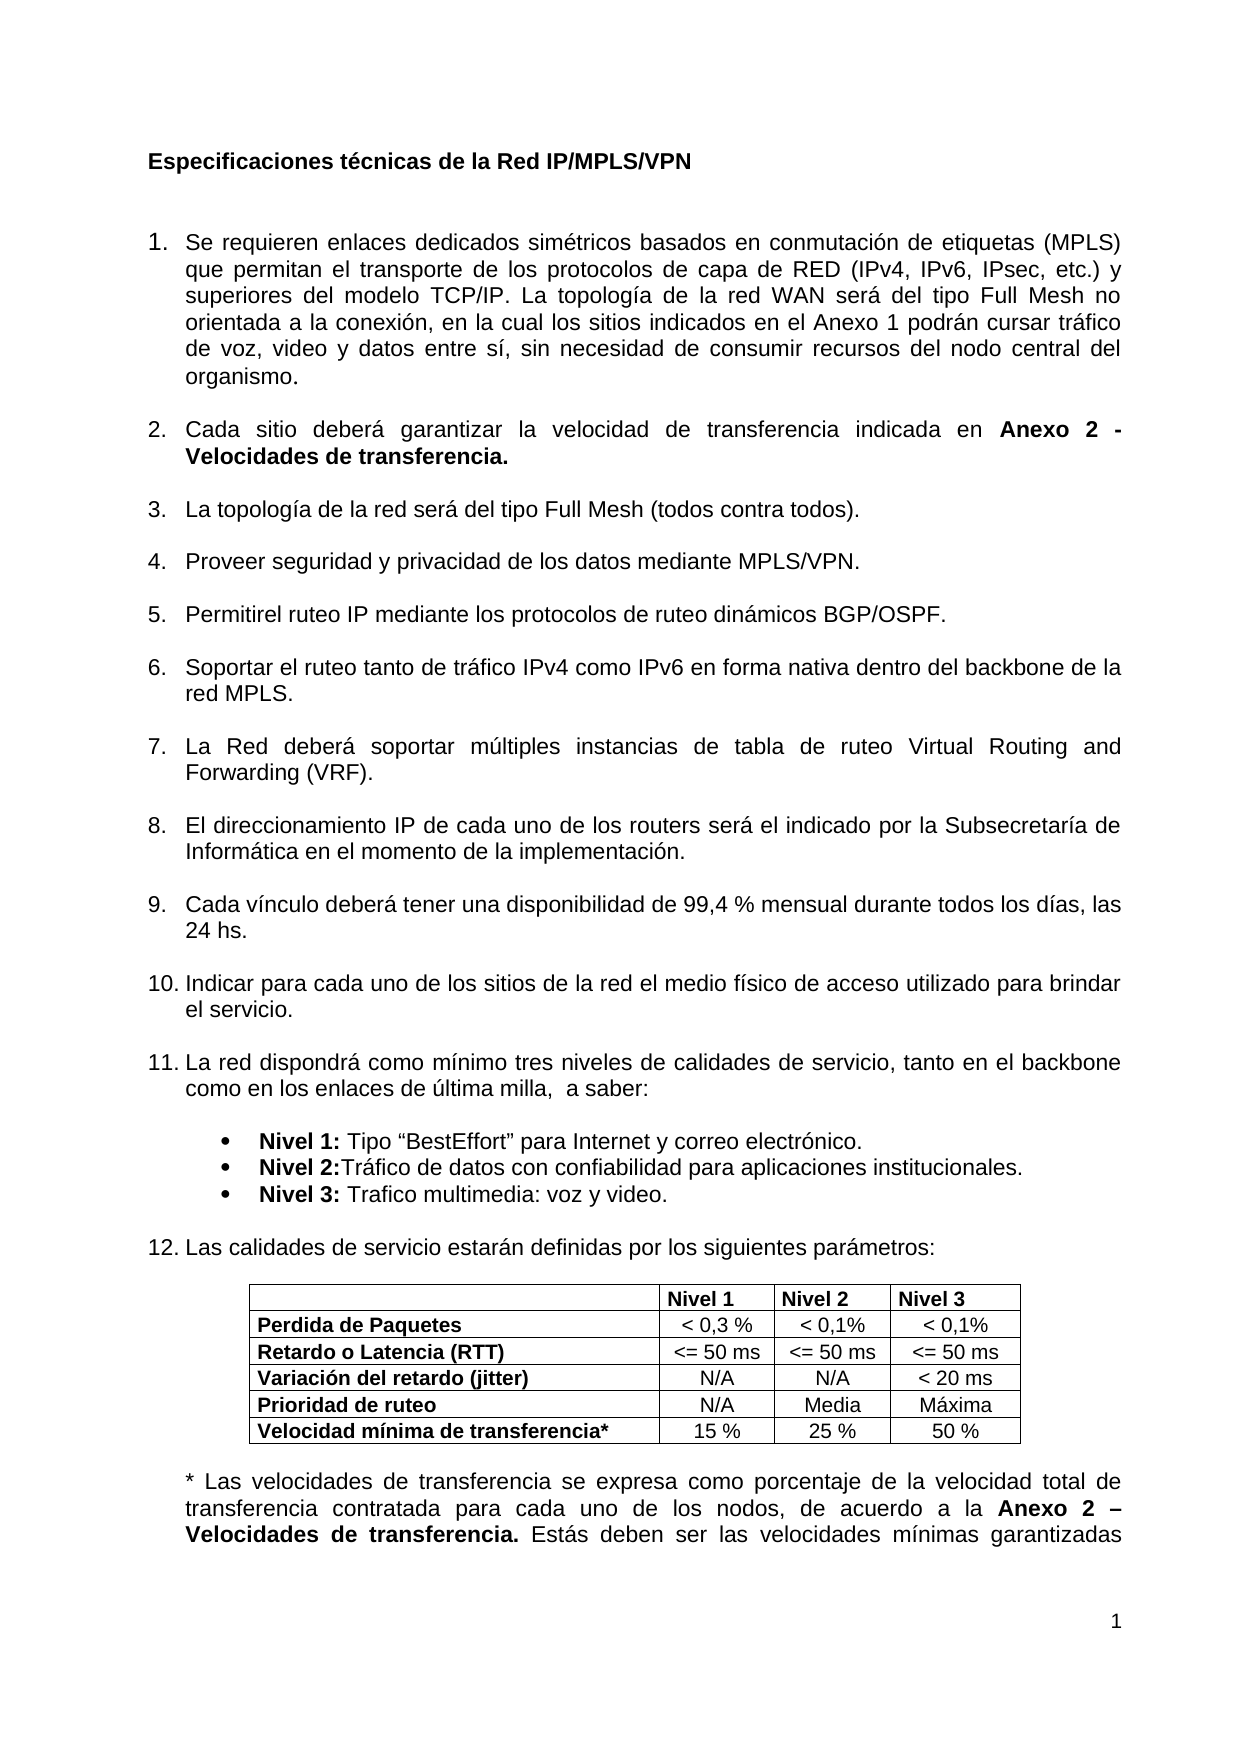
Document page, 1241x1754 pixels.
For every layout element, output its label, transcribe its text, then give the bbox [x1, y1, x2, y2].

table_header Nivel 2 [775, 1285, 890, 1310]
table_cell Perdida de Paquetes [250, 1311, 659, 1337]
table_cell < 0,1% [891, 1311, 1020, 1337]
table_cell N/A [660, 1365, 774, 1390]
table_cell Prioridad de ruteo [250, 1391, 659, 1417]
table_cell 50 % [891, 1418, 1020, 1443]
table_cell Variación del retardo (jitter) [250, 1365, 659, 1390]
table_cell < 20 ms [891, 1365, 1020, 1390]
list Las calidades de servicio estarán definidas por los siguientes parámetros: [148, 1233, 1122, 1260]
list Nivel 1: Tipo “BestEffort” para Internet y correo electrónico. [221, 1128, 1122, 1154]
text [185, 1468, 1122, 1547]
list Cada sitio deberá garantizar la velocidad de transferencia indicada en Anexo 2 -Velocidades de transferencia. [148, 416, 1122, 469]
table_cell <= 50 ms [891, 1338, 1020, 1363]
table_cell Velocidad mínima de transferencia* [250, 1418, 659, 1443]
list La red dispondrá como mínimo tres niveles de calidades de servicio, tanto en el backbone como en los enlaces de última milla, a saber: [148, 1049, 1122, 1102]
list deberá soportar múltiples instancias de tabla de ruteo Virtual Routing and Forwarding (VRF). [148, 733, 1122, 785]
table_cell < 0,3 % [660, 1311, 774, 1337]
list Cada vínculo deberá tener una disponibilidad de 99,4 % mensual durante todos los días, las 24 hs. [148, 891, 1122, 943]
table_cell N/A [660, 1391, 774, 1417]
table_header Nivel 1 [660, 1285, 774, 1310]
list Proveer seguridad y privacidad de los datos mediante MPLS/VPN. [148, 548, 1122, 574]
list Se requieren enlaces dedicados simétricos basados en conmutación de etiquetas (MPLS) que permitan el transporte de los protocolos de capa de RED (IPv4, IPv6, IPsec, etc.) y superiores del modelo TCP/IP. La topología de la red WAN será del tipo Full Mesh no orientada a la conexión, en la cual los sitios indicados en el Anexo 1 podrán cursar tráfico de voz, video y datos entre sí, sin necesidad de consumir recursos del nodo central del organismo. [148, 227, 1122, 390]
list La topología de la red será del tipo Full Mesh (todos contra todos). [148, 496, 1122, 522]
table_cell Media [775, 1391, 890, 1417]
table_cell Máxima [891, 1391, 1020, 1417]
table_header Nivel 3 [891, 1285, 1020, 1310]
list Indicar para cada uno de los sitios de la red el medio físico de acceso utilizado para brindar el servicio. [148, 970, 1122, 1023]
list Nivel 2:Tráfico de datos con confiabilidad para aplicaciones institucionales. [221, 1154, 1122, 1181]
table_cell 15 % [660, 1418, 774, 1443]
list El direccionamiento IP de cada uno de los routers será el indicado por de Informática en el momento de la implementación. [148, 812, 1122, 864]
list Permitirel ruteo IP mediante los protocolos de ruteo dinámicos BGP/OSPF. [148, 601, 1122, 627]
table_cell < 0,1% [775, 1311, 890, 1337]
list Soportar el ruteo tanto de tráfico IPv4 como IPv6 en forma nativa dentro del backbone de la red MPLS. [148, 654, 1122, 706]
text Especificaciones técnicas de /MPLS/VPN [148, 148, 1122, 174]
table_cell 25 % [775, 1418, 890, 1443]
table_cell Retardo o Latencia (RTT) [250, 1338, 659, 1363]
table_header [250, 1285, 659, 1310]
table_cell N/A [775, 1365, 890, 1390]
list Nivel 3: Trafico multimedia: voz y video. [221, 1181, 1122, 1207]
table_cell <= 50 ms [775, 1338, 890, 1363]
table_cell <= 50 ms [660, 1338, 774, 1363]
